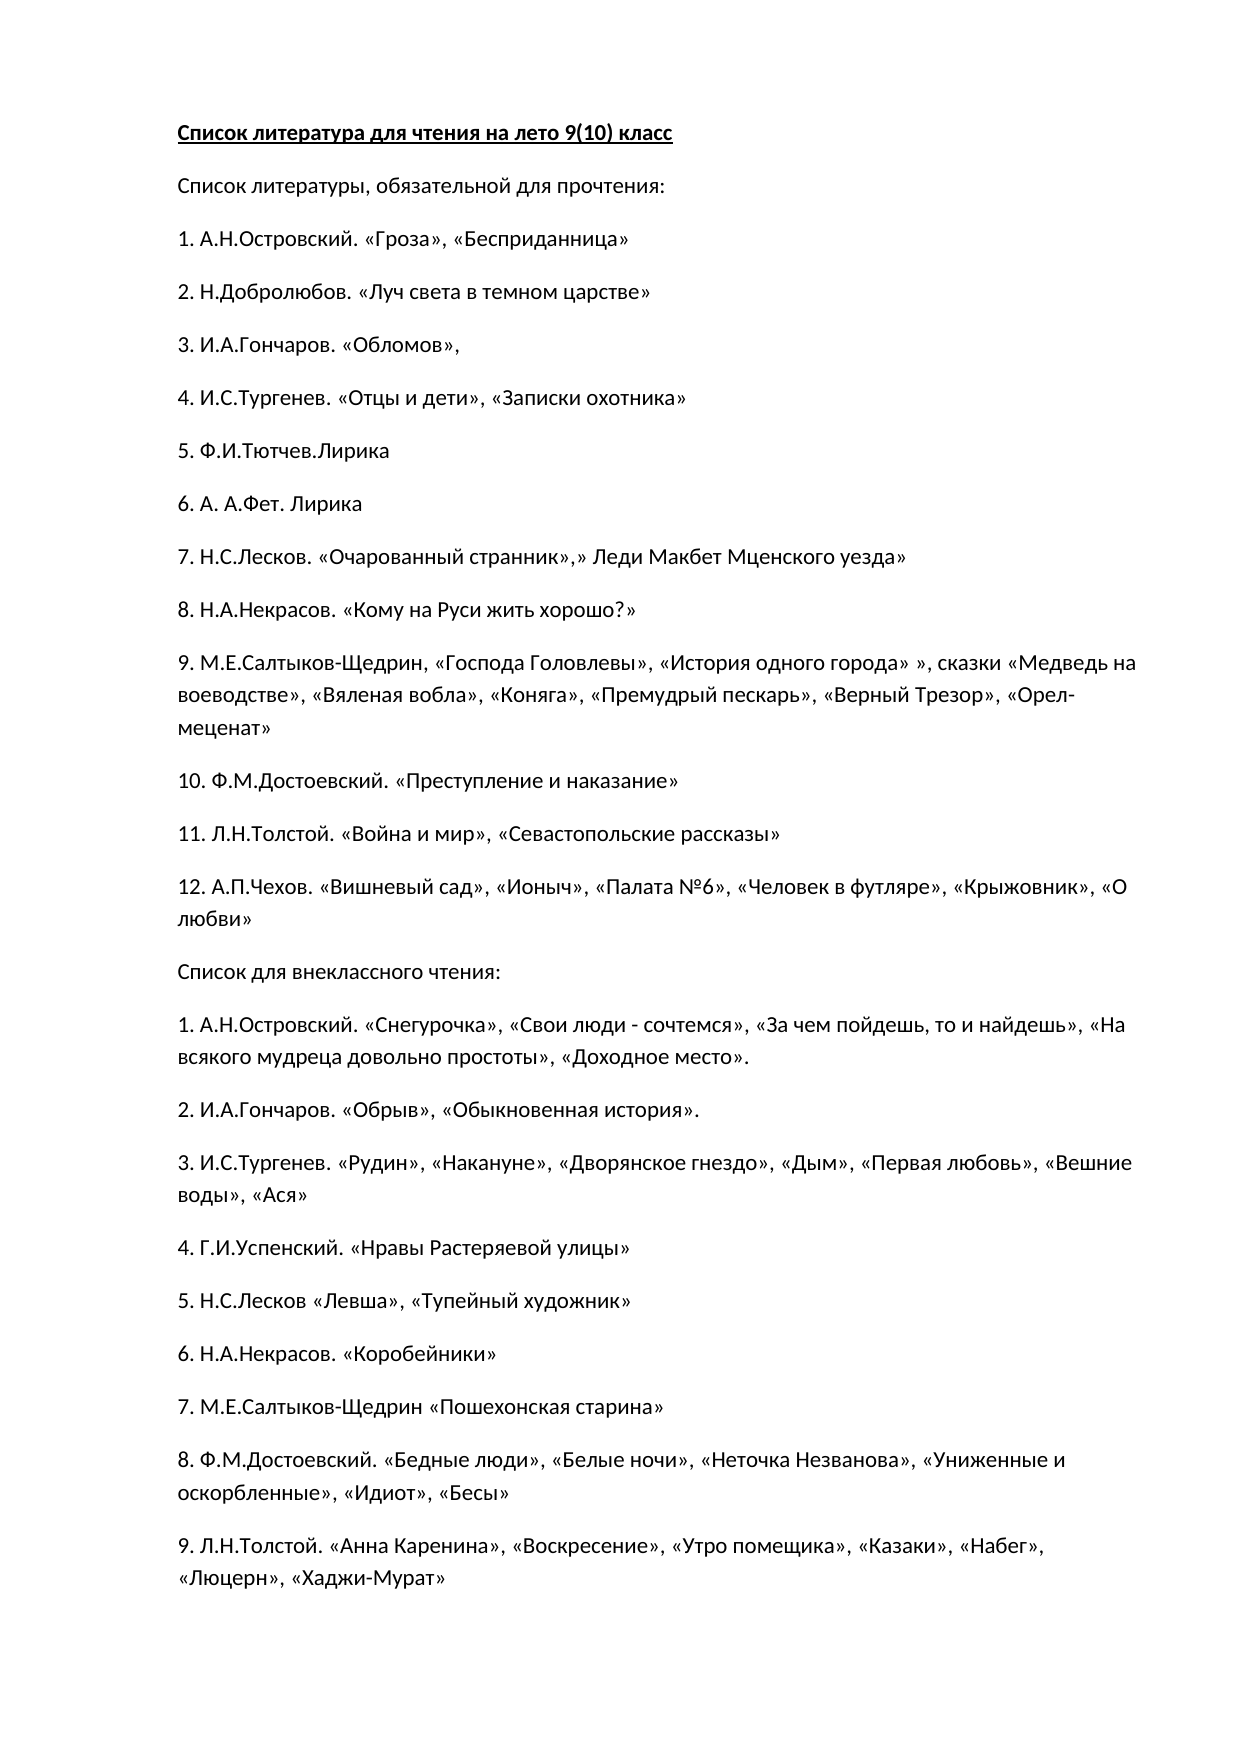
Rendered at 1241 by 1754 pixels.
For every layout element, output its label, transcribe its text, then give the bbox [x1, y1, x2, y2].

text 11. Л.Н.Толстой. «Война и мир», «Севастопольские рассказы» [177, 819, 1152, 847]
text 2. И.А.Гончаров. «Обрыв», «Обыкновенная история». [177, 1095, 1152, 1123]
text Список для внеклассного чтения: [177, 957, 1152, 985]
text 1. А.Н.Островский. «Гроза», «Бесприданница» [177, 224, 1152, 252]
text 3. И.С.Тургенев. «Рудин», «Накануне», «Дворянское гнездо», «Дым», «Первая любовь», «Вешние воды», «Ася» [177, 1148, 1152, 1208]
text Список литературы, обязательной для прочтения: [177, 171, 1152, 199]
text 1. А.Н.Островский. «Снегурочка», «Свои люди - сочтемся», «За чем пойдешь, то и найдешь», «На всякого мудреца довольно простоты», «Доходное место». [177, 1010, 1152, 1070]
text 6. А. А.Фет. Лирика [177, 489, 1152, 517]
text 9. Л.Н.Толстой. «Анна Каренина», «Воскресение», «Утро помещика», «Казаки», «Набег», «Люцерн», «Хаджи-Мурат» [177, 1531, 1152, 1591]
text 2. Н.Добролюбов. «Луч света в темном царстве» [177, 277, 1152, 305]
text 4. И.С.Тургенев. «Отцы и дети», «Записки охотника» [177, 383, 1152, 411]
text 3. И.А.Гончаров. «Обломов», [177, 330, 1152, 358]
text 5. Н.С.Лесков «Левша», «Тупейный художник» [177, 1286, 1152, 1314]
text 5. Ф.И.Тютчев.Лирика [177, 436, 1152, 464]
text 7. Н.С.Лесков. «Очарованный странник»,» Леди Макбет Мценского уезда» [177, 542, 1152, 570]
text 8. Ф.М.Достоевский. «Бедные люди», «Белые ночи», «Неточка Незванова», «Униженные и оскорбленные», «Идиот», «Бесы» [177, 1446, 1152, 1506]
text 8. Н.А.Некрасов. «Кому на Руси жить хорошо?» [177, 595, 1152, 623]
text 4. Г.И.Успенский. «Нравы Растеряевой улицы» [177, 1233, 1152, 1261]
text 9. М.Е.Салтыков-Щедрин, «Господа Головлевы», «История одного города» », сказки «Медведь на воеводстве», «Вяленая вобла», «Коняга», «Премудрый пескарь», «Верный Трезор», «Орел-меценат» [177, 648, 1152, 741]
text Список литература для чтения на лето 9(10) класс [177, 118, 1152, 146]
text 12. А.П.Чехов. «Вишневый сад», «Ионыч», «Палата №6», «Человек в футляре», «Крыжовник», «О любви» [177, 872, 1152, 932]
text 6. Н.А.Некрасов. «Коробейники» [177, 1339, 1152, 1367]
text 7. М.Е.Салтыков-Щедрин «Пошехонская старина» [177, 1392, 1152, 1421]
text 10. Ф.М.Достоевский. «Преступление и наказание» [177, 766, 1152, 794]
